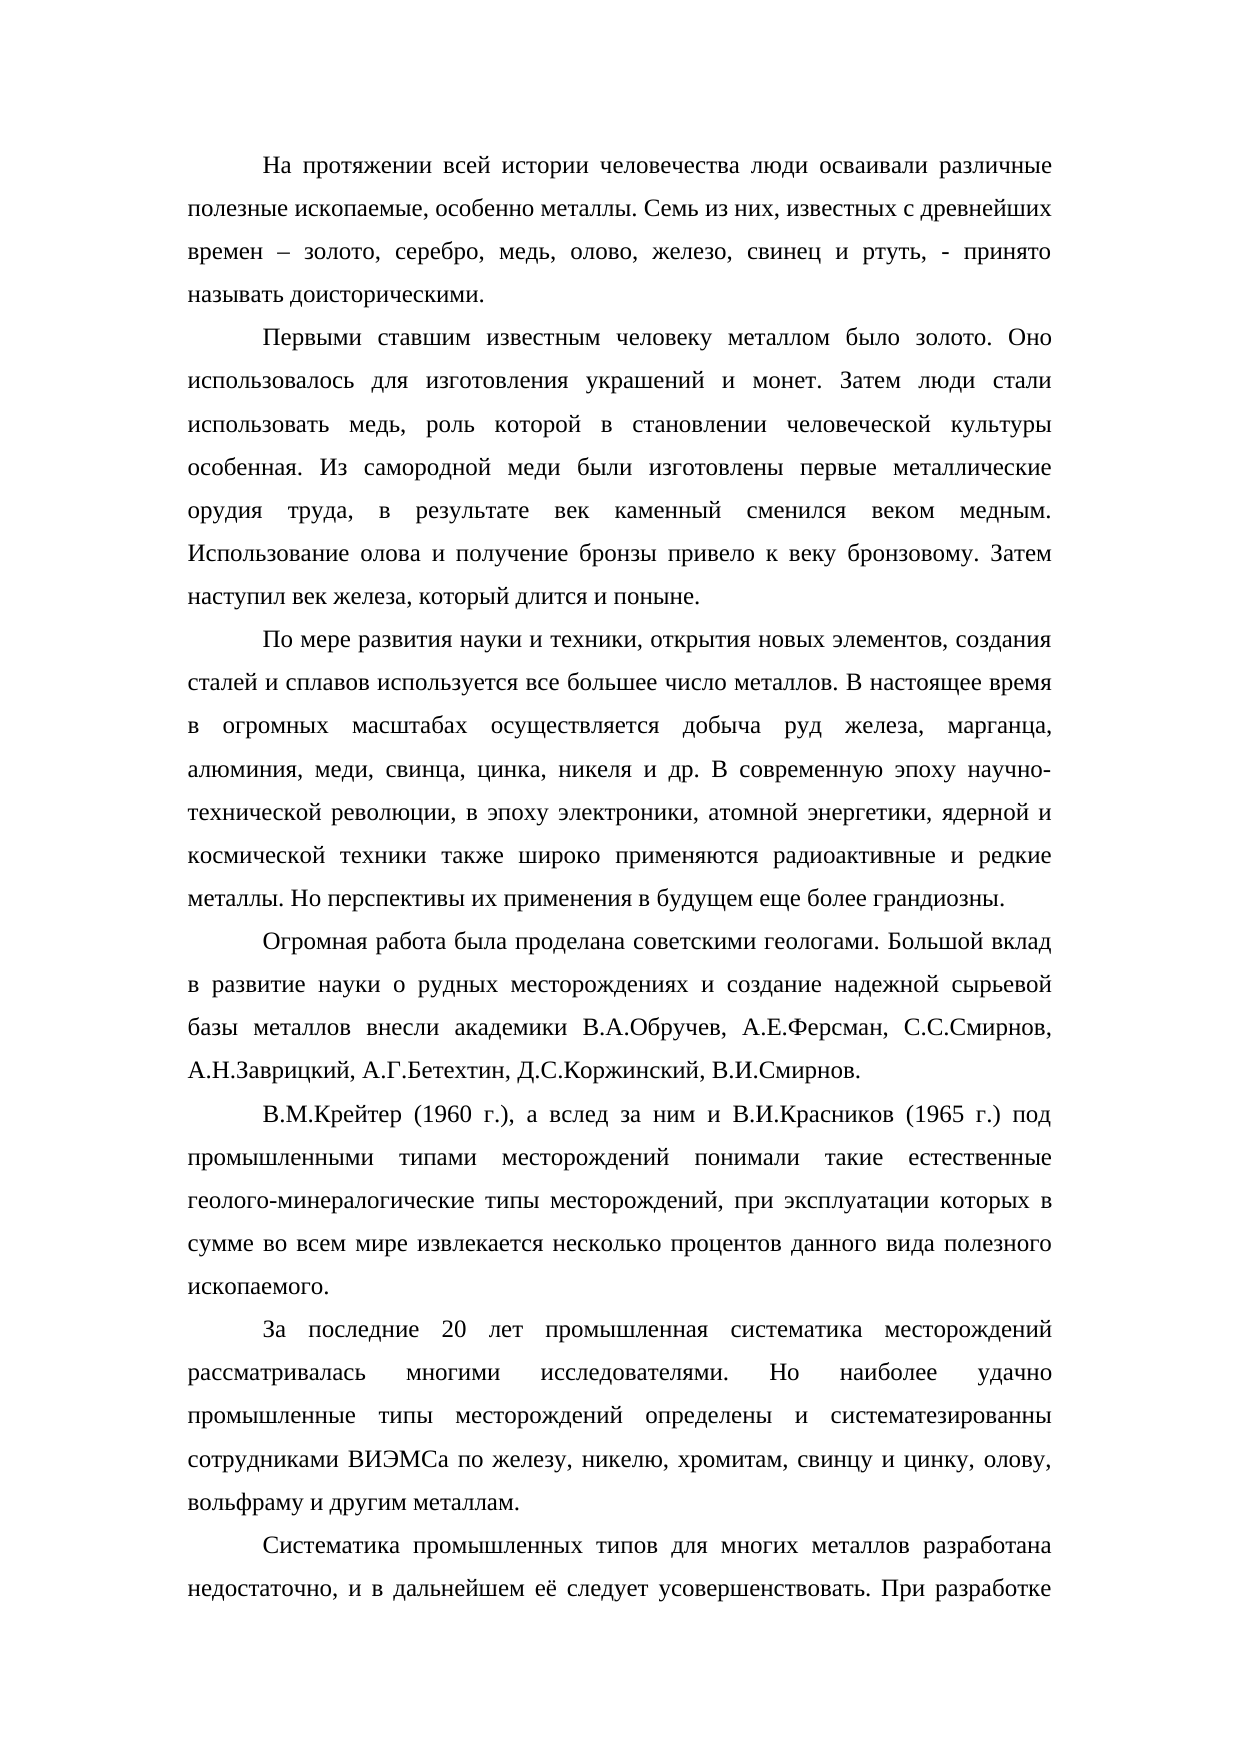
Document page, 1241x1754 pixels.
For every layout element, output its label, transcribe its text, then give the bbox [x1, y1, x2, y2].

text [187, 1530, 1053, 1602]
text За последние 20 лет промышленная систематика месторождений рассматривалась многими исследователями. Но наиболее удачно промышленные типы месторождений определены и систематезированны сотрудниками ВИЭМСа по железу, никелю, хромитам, свинцу и цинку, олову, вольфраму и другим металлам. [187, 1314, 1053, 1516]
text На протяжении всей истории человечества люди осваивали различные полезные ископаемые, особенно металлы. Семь из них, известных с древнейших времен – золото, серебро, медь, олово, железо, свинец и ртуть, - принято называть доисторическими. [187, 150, 1053, 308]
text Первыми ставшим известным человеку металлом было золото. Оно использовалось для изготовления украшений и монет. Затем люди стали использовать медь, роль которой в становлении человеческой культуры особенная. Из самородной меди были изготовлены первые металлические орудия труда, в результате век каменный сменился веком медным. Использование олова и получение бронзы привело к веку бронзовому. Затем наступил век железа, который длится и поныне. [187, 322, 1053, 610]
text По мере развития науки и техники, открытия новых элементов, создания сталей и сплавов используется все большее число металлов. В настоящее время в огромных масштабах осуществляется добыча руд железа, марганца, алюминия, меди, свинца, цинка, никеля и др. В современную эпоху научно-технической революции, в эпоху электроники, атомной энергетики, ядерной и космической техники также широко применяются радиоактивные и редкие металлы. Но перспективы их применения в будущем еще более грандиозны. [187, 624, 1053, 912]
text Огромная работа была проделана советскими геологами. Большой вклад в развитие науки о рудных месторождениях и создание надежной сырьевой базы металлов внесли академики В.А.Обручев, А.Е.Ферсман, С.С.Смирнов, А.Н.Заврицкий, А.Г.Бетехтин, Д.С.Коржинский, В.И.Смирнов. [187, 926, 1053, 1084]
text В.М.Крейтер (1960 г.), а вслед за ним и В.И.Красников (1965 г.) под промышленными типами месторождений понимали такие естественные геолого-минералогические типы месторождений, при эксплуатации которых в сумме во всем мире извлекается несколько процентов данного вида полезного ископаемого. [187, 1099, 1053, 1300]
